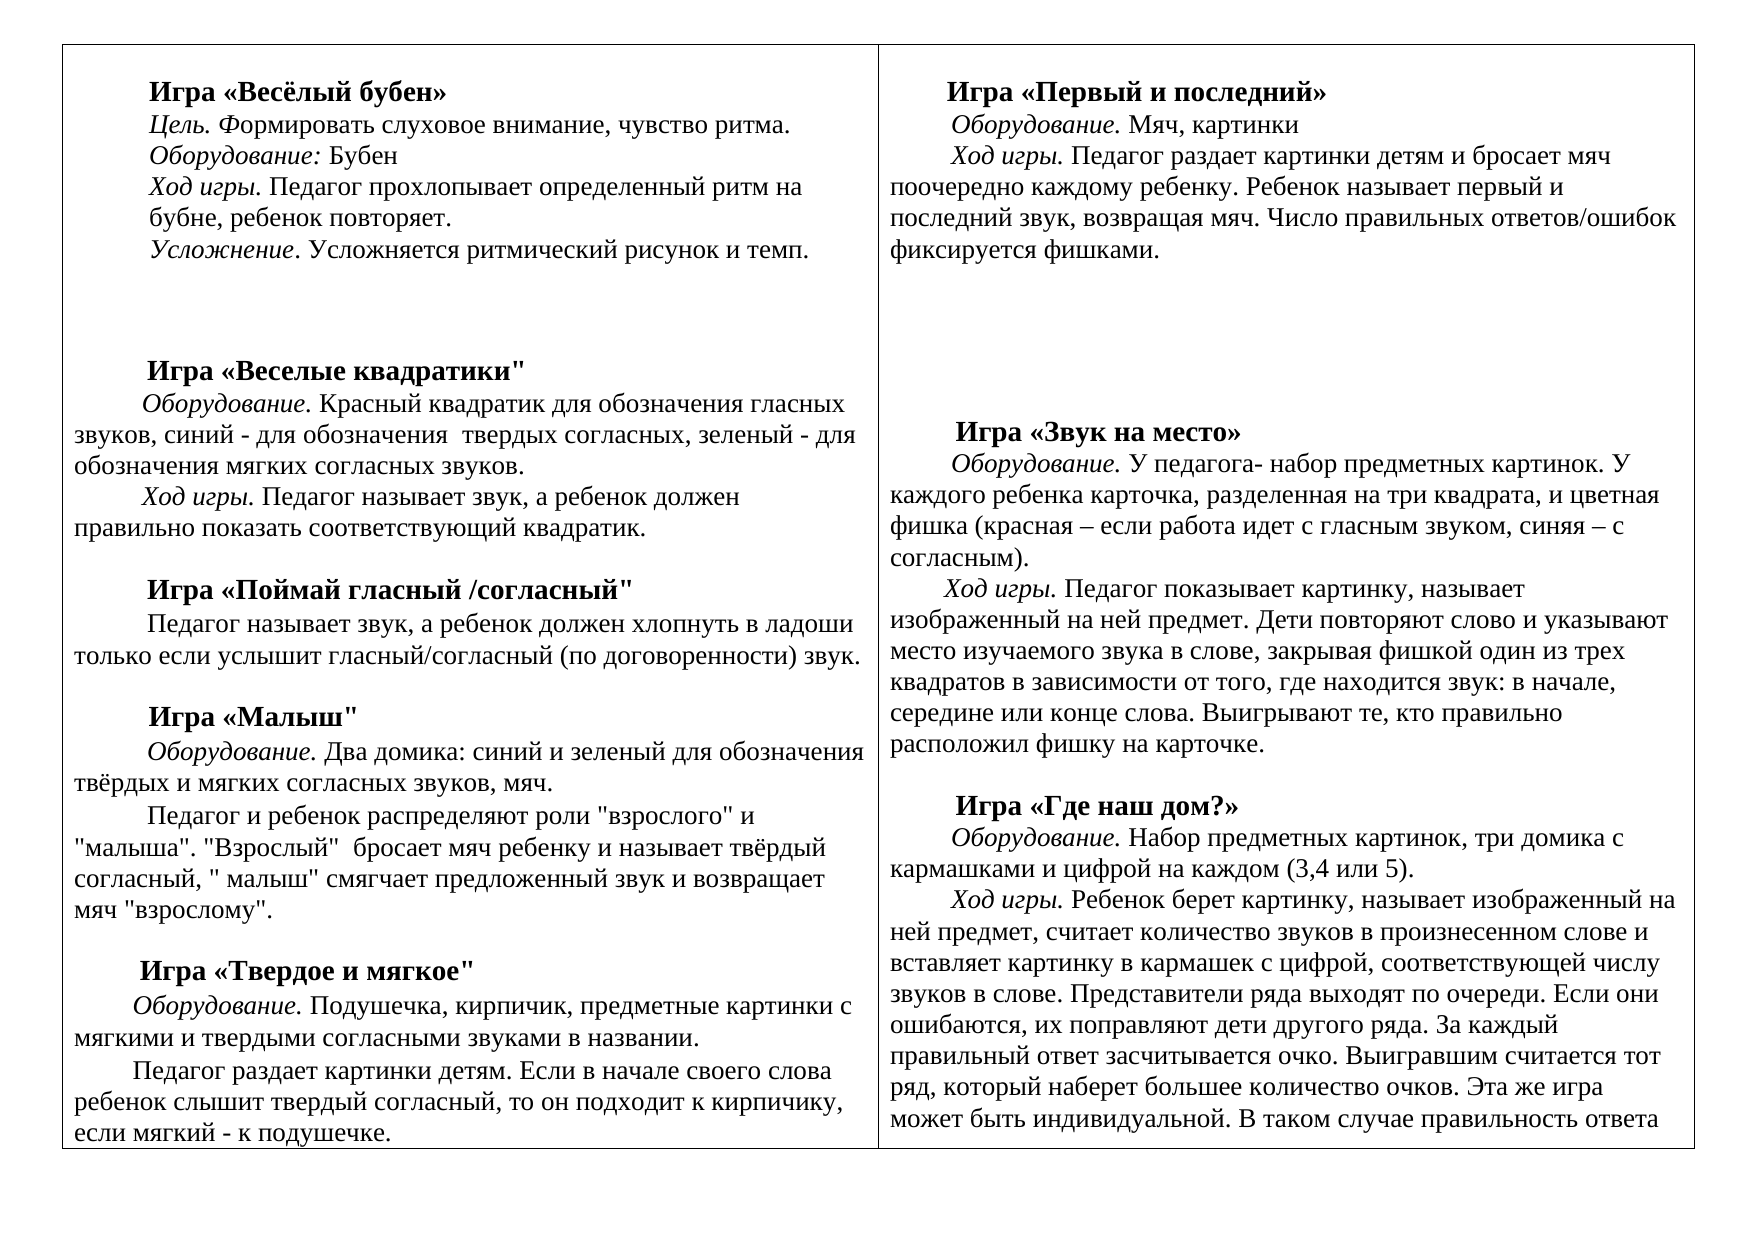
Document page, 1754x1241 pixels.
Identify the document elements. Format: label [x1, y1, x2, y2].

table_header [63, 45, 878, 1148]
table_header [879, 45, 1694, 1148]
